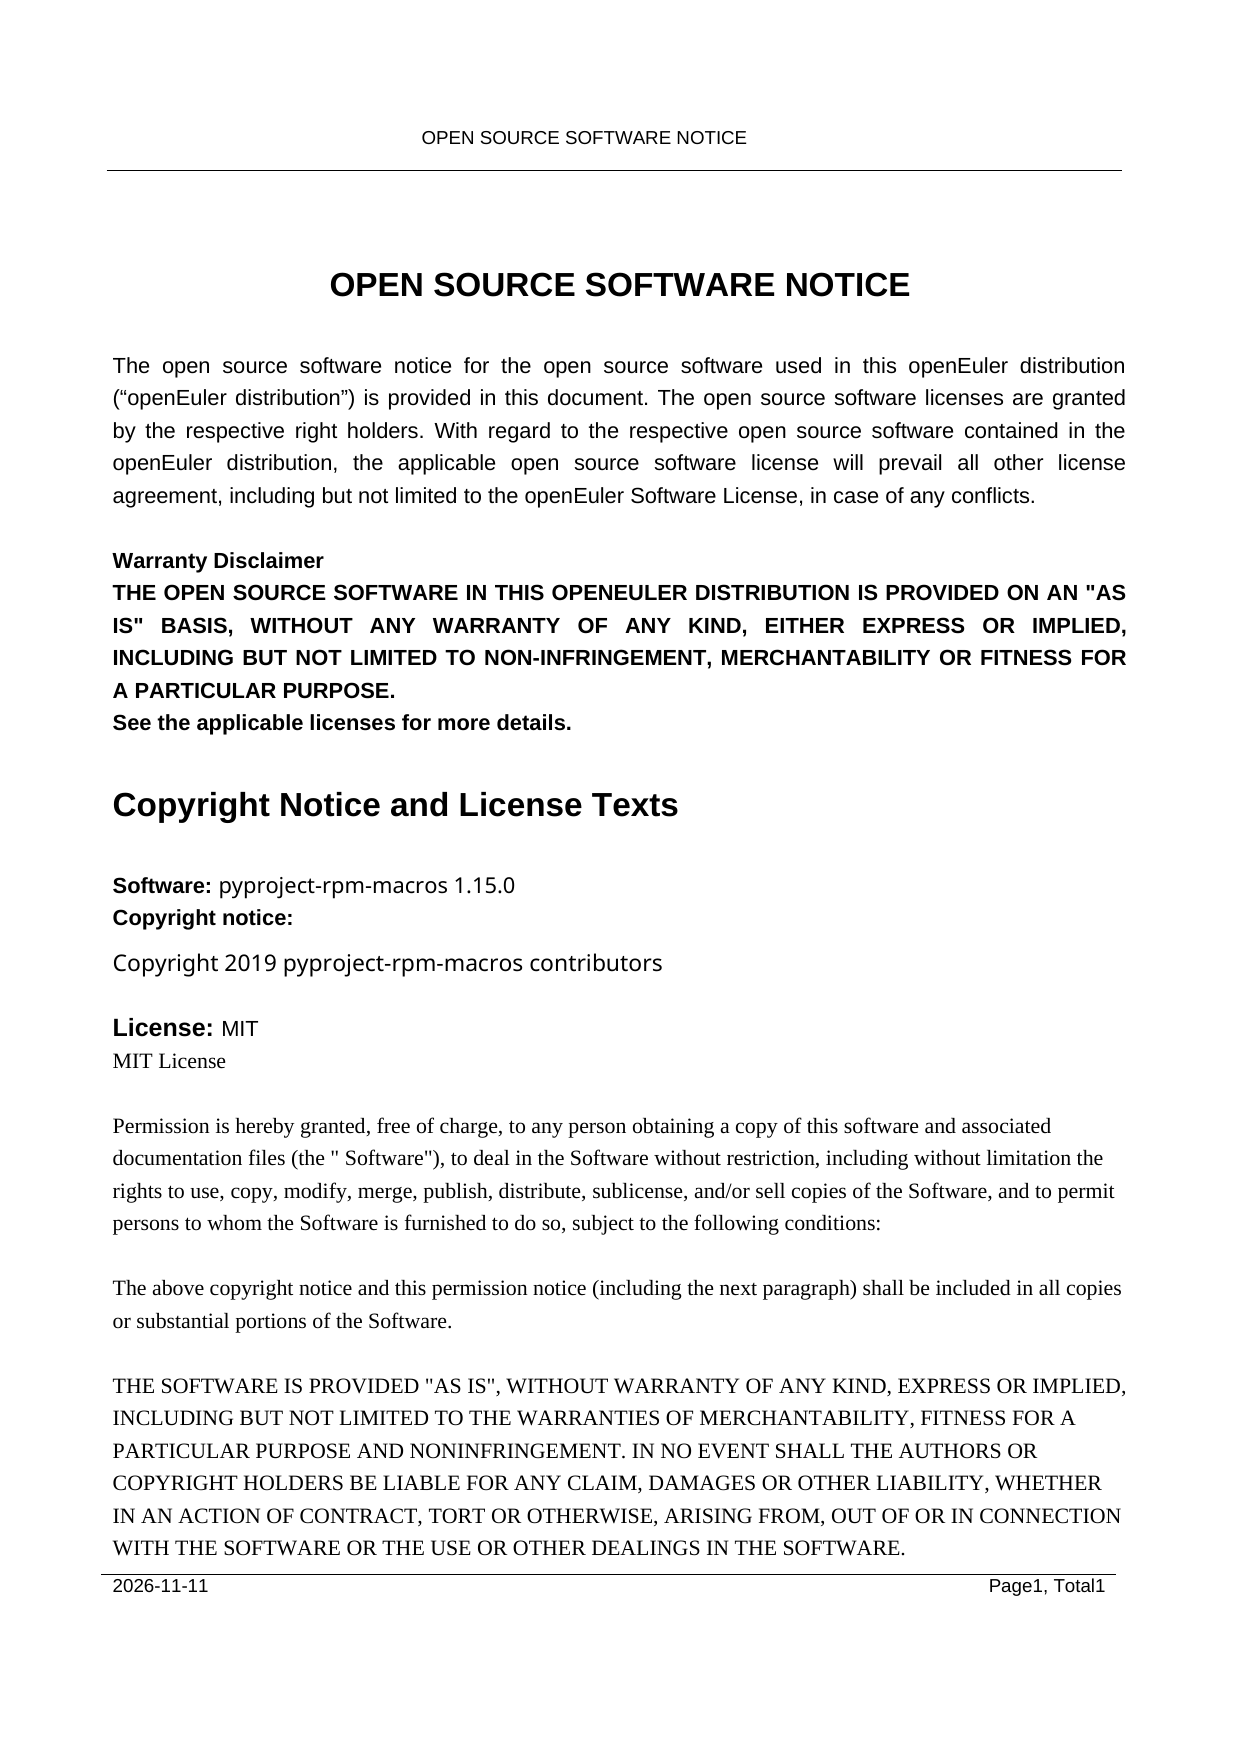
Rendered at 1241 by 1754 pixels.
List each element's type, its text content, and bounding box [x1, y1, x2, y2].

text MIT License Permission is hereby granted, free of charge, to any person obtaining a copy of this software and associated documentation files (the " Software"), to deal in the Software without restriction, including without limitation the rights to use, copy, modify, merge, publish, distribute, sublicense, and/or sell copies of the Software, and to permit persons to whom the Software is furnished to do so, subject to the following conditions: The above copyright notice and this permission notice (including the next paragraph) shall be included in all copies or substantial portions of the Software. THE SOFTWARE IS PROVIDED "AS IS", WITHOUT WARRANTY OF ANY KIND, EXPRESS OR IMPLIED, INCLUDING BUT NOT LIMITED TO THE WARRANTIES OF MERCHANTABILITY, FITNESS FOR A PARTICULAR PURPOSE AND NONINFRINGEMENT. IN NO EVENT SHALL THE AUTHORS OR COPYRIGHT HOLDERS BE LIABLE FOR ANY CLAIM, DAMAGES OR OTHER LIABILITY, WHETHER IN AN ACTION OF CONTRACT, TORT OR OTHERWISE, ARISING FROM, OUT OF OR IN CONNECTION WITH THE SOFTWARE OR THE USE OR OTHER DEALINGS IN THE SOFTWARE. [112, 1044, 1128, 1564]
text Copyright notice: [112, 901, 1128, 934]
text The open source software notice for the open source software used in this openEuler distribution (“openEuler distribution”) is provided in this document. The open source software licenses are granted by the respective right holders. With regard to the respective open source software contained in the openEuler distribution, the applicable open source software license will prevail all other license agreement, including but not limited to the openEuler Software License, in case of any conflicts. [112, 349, 1128, 511]
text Copyright 2019 pyproject-rpm-macros contributors [112, 947, 1128, 1012]
text OPEN SOURCE SOFTWARE NOTICE [112, 251, 1128, 316]
text Warranty Disclaimer [112, 544, 1128, 576]
text Copyright Notice and License Texts [112, 771, 1128, 836]
text License: MIT [112, 1012, 1128, 1044]
text THE OPEN SOURCE SOFTWARE IN THIS OPENEULER DISTRIBUTION IS PROVIDED ON AN "AS IS" BASIS, WITHOUT ANY WARRANTY OF ANY KIND, EITHER EXPRESS OR IMPLIED, INCLUDING BUT NOT LIMITED TO NON-INFRINGEMENT, MERCHANTABILITY OR FITNESS FOR A PARTICULAR PURPOSE. See the applicable licenses for more details. [112, 576, 1128, 739]
title Software: pyproject-rpm-macros 1.15.0 [112, 869, 1128, 901]
